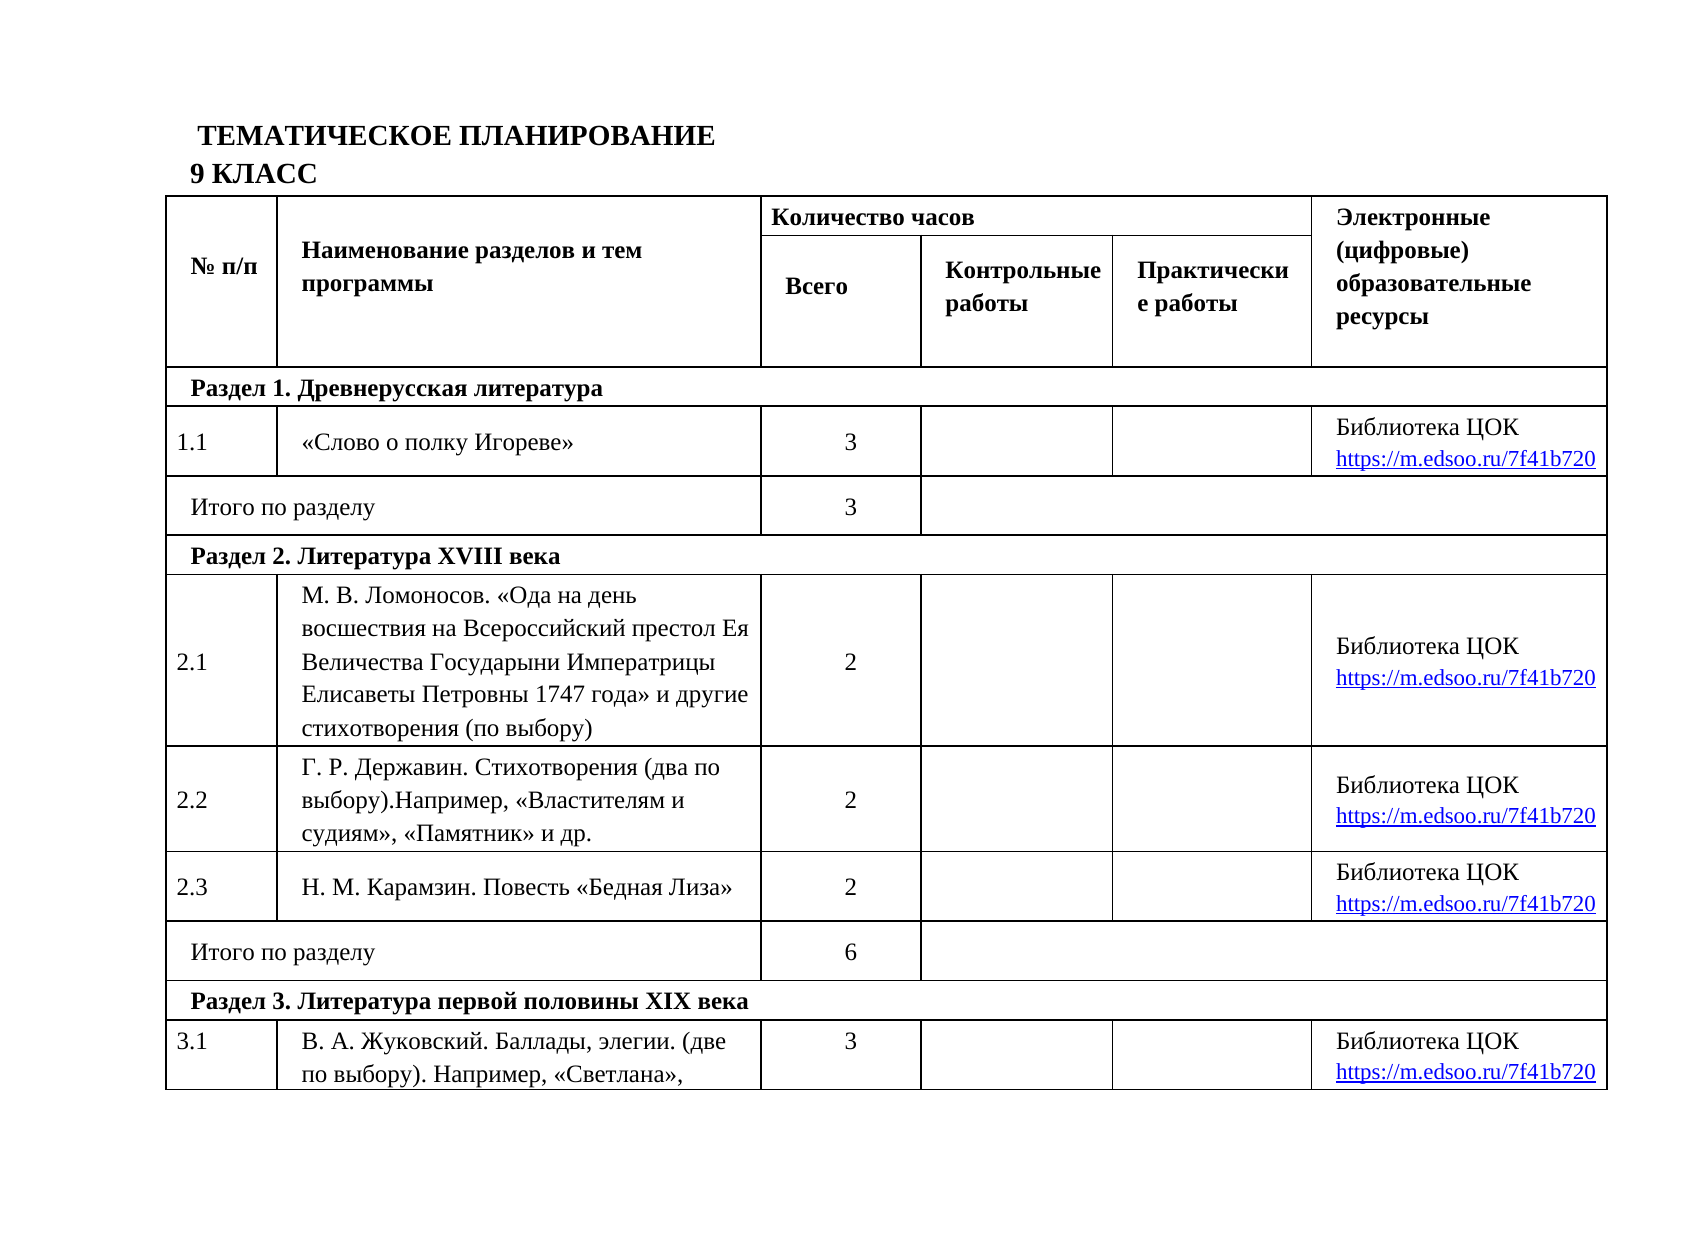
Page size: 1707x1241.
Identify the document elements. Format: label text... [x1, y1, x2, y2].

table_cell М. В. Ломоносов. «Ода на день восшествия на Всероссийский престол Ея Величества Государыни Императрицы Елисаветы Петровны 1747 года» и другие стихотворения (по выбору) [278, 575, 760, 745]
table_cell [922, 477, 1606, 534]
table_cell Раздел 3. Литература первой половины XIX века [167, 981, 1606, 1019]
table_cell Библиотека ЦОК https://m.edsoo.ru/7f41b720 [1312, 575, 1606, 745]
table_cell [1113, 1021, 1311, 1089]
table_cell [1113, 747, 1311, 851]
table_cell Практические работы [1113, 236, 1311, 366]
table_cell 3 [762, 1021, 920, 1089]
text 9 КЛАСС [190, 157, 1618, 190]
table_cell Библиотека ЦОК https://m.edsoo.ru/7f41b720 [1312, 747, 1606, 851]
table_cell «Слово о полку Игореве» [278, 407, 760, 475]
table_cell [922, 407, 1112, 475]
table_cell Раздел 1. Древнерусская литература [167, 368, 1606, 405]
table_cell [922, 747, 1112, 851]
table_cell [922, 575, 1112, 745]
table_cell 3 [762, 407, 920, 475]
table_cell 2 [762, 747, 920, 851]
table_cell 3.1 [167, 1021, 276, 1089]
table_cell Итого по разделу [167, 477, 760, 534]
table_cell [922, 852, 1112, 920]
table_header Электронные (цифровые) образовательные ресурсы [1312, 197, 1606, 366]
table_cell [1113, 407, 1311, 475]
table_cell Итого по разделу [167, 922, 760, 980]
table_cell Всего [762, 236, 920, 366]
table_header Количество часов [762, 197, 1311, 234]
table_cell 2 [762, 575, 920, 745]
table_cell 6 [762, 922, 920, 980]
table_cell [922, 1021, 1112, 1089]
table_cell 2.1 [167, 575, 276, 745]
table_cell 2 [762, 852, 920, 920]
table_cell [1312, 1021, 1606, 1089]
text ТЕМАТИЧЕСКОЕ ПЛАНИРОВАНИЕ [190, 118, 1618, 152]
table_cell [278, 1021, 760, 1089]
table_cell Г. Р. Державин. Стихотворения (два по выбору).Например, «Властителям и судиям», «Памятник» и др. [278, 747, 760, 851]
table_cell 3 [762, 477, 920, 534]
table_cell Библиотека ЦОК https://m.edsoo.ru/7f41b720 [1312, 407, 1606, 475]
table_cell 2.2 [167, 747, 276, 851]
table_cell [1113, 852, 1311, 920]
table_cell [1113, 575, 1311, 745]
table_cell 2.3 [167, 852, 276, 920]
table_cell Раздел 2. Литература XVIII века [167, 536, 1606, 574]
table_cell Контрольные работы [922, 236, 1112, 366]
table_cell Н. М. Карамзин. Повесть «Бедная Лиза» [278, 852, 760, 920]
table_header Наименование разделов и тем программы [278, 197, 760, 366]
table_cell [922, 922, 1606, 980]
table_header № п/п [167, 197, 276, 366]
table_cell Библиотека ЦОК https://m.edsoo.ru/7f41b720 [1312, 852, 1606, 920]
table_cell 1.1 [167, 407, 276, 475]
